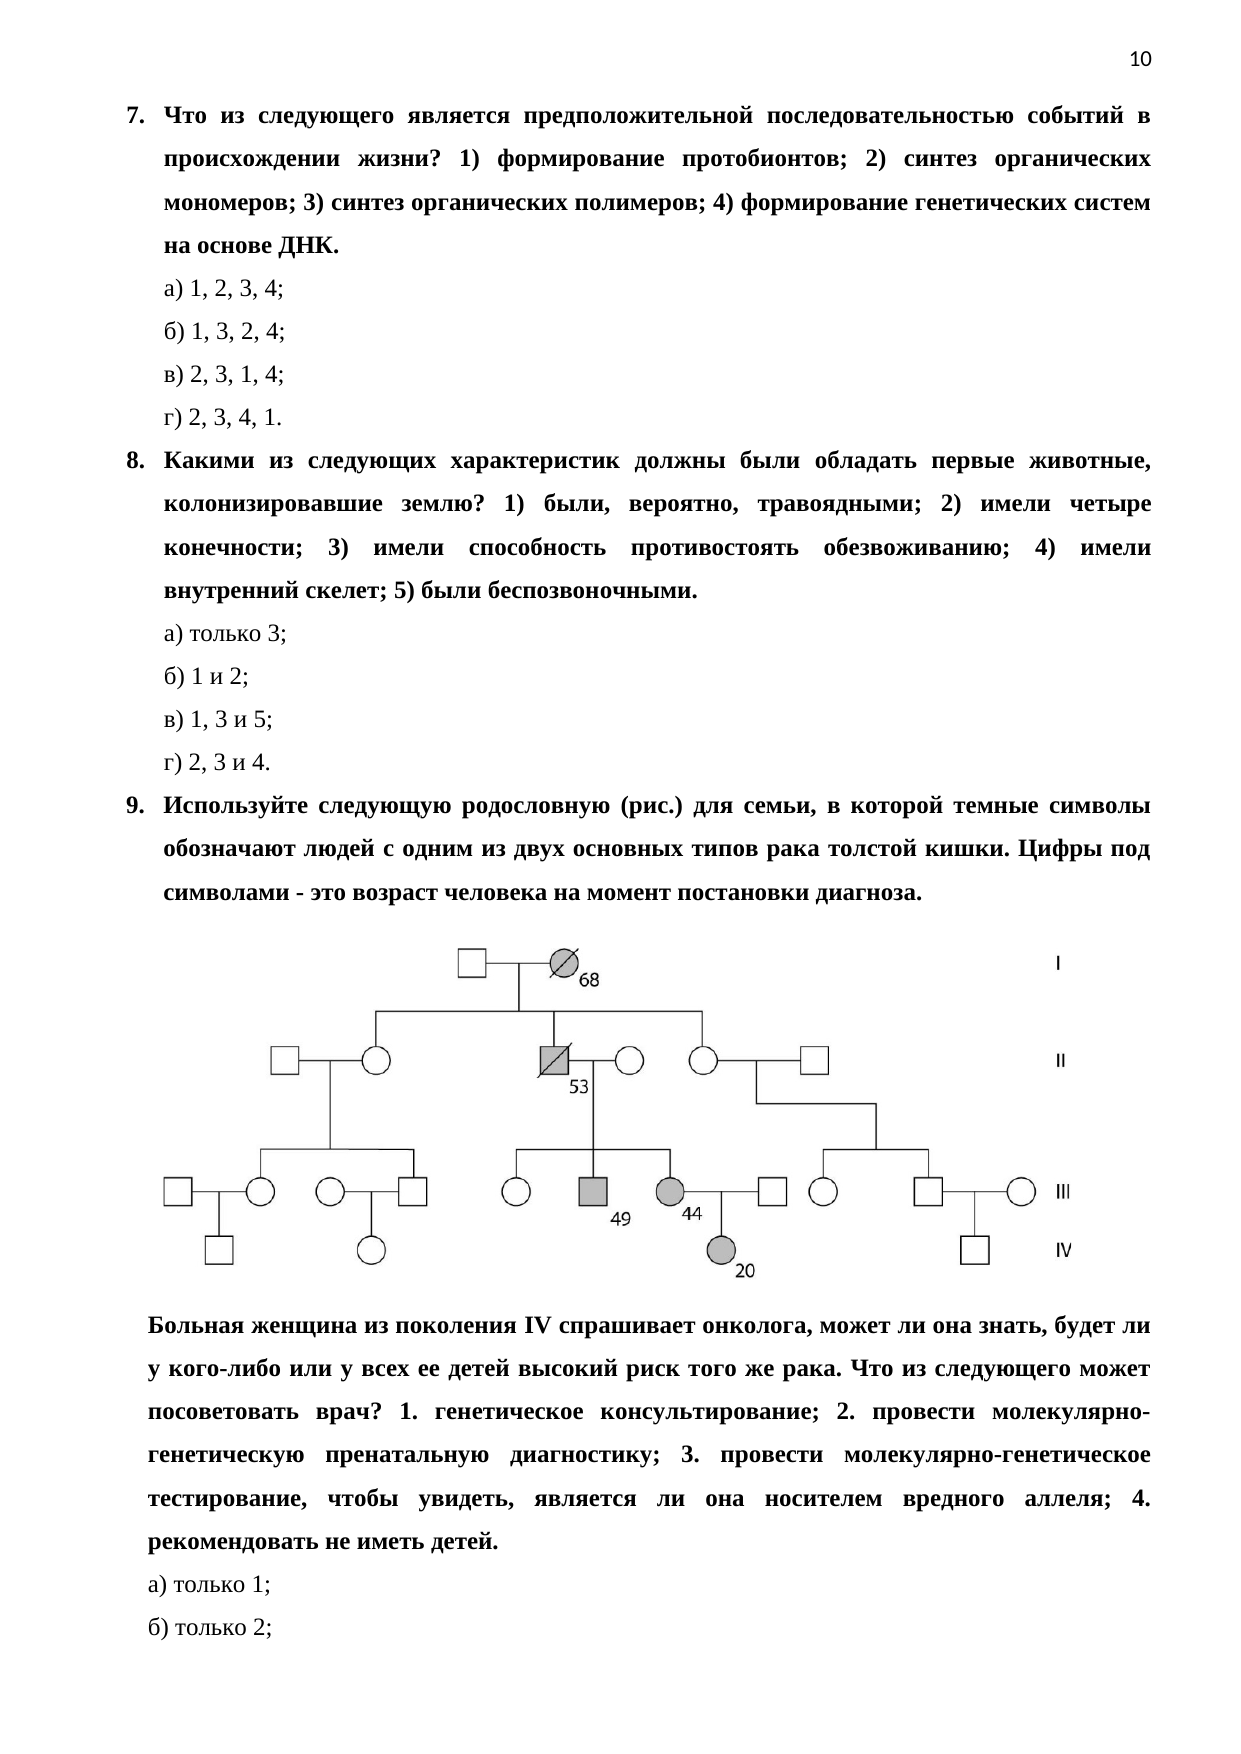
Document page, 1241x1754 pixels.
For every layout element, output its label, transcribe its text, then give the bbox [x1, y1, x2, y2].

list б) 1, 3, 2, 4; [164, 316, 1152, 345]
text а) только 3; [164, 618, 1152, 647]
text б) 1 и 2; [164, 661, 1152, 690]
text а) только 1; [148, 1569, 1152, 1598]
list Используйте следующую родословную (рис.) для семьи, в которой темные символы обозначают людей с одним из двух основных типов рака толстой кишки. Цифры под символами - это возраст человека на момент постановки диагноза. [126, 790, 1152, 905]
picture [163, 948, 1072, 1282]
list а) 1, 2, 3, 4; [164, 273, 1152, 302]
text б) только 2; [148, 1612, 1152, 1641]
text в) 1, 3 и 5; [164, 704, 1152, 733]
text Больная женщина из поколения IV спрашивает онколога, может ли она знать, будет ли у кого-либо или у всех ее детей высокий риск того же рака. Что из следующего может посоветовать врач? 1. генетическое консультирование; 2. провести молекулярно-генетическую пренатальную диагностику; 3. провести молекулярно-генетическое тестирование, чтобы увидеть, является ли она носителем вредного аллеля; 4. рекомендовать не иметь детей. [148, 1310, 1152, 1554]
list Что из следующего является предположительной последовательностью событий в происхождении жизни? 1) формирование протобионтов; 2) синтез органических мономеров; 3) синтез органических полимеров; 4) формирование генетических систем на основе ДНК. [126, 100, 1152, 258]
text г) 2, 3 и 4. [164, 747, 1152, 776]
list в) 2, 3, 1, 4; [164, 359, 1152, 388]
list г) 2, 3, 4, 1. [164, 402, 1152, 431]
list Какими из следующих характеристик должны были обладать первые животные, колонизировавшие землю? 1) были, вероятно, травоядными; 2) имели четыре конечности; 3) имели способность противостоять обезвоживанию; 4) имели внутренний скелет; 5) были беспозвоночными. [126, 445, 1152, 603]
